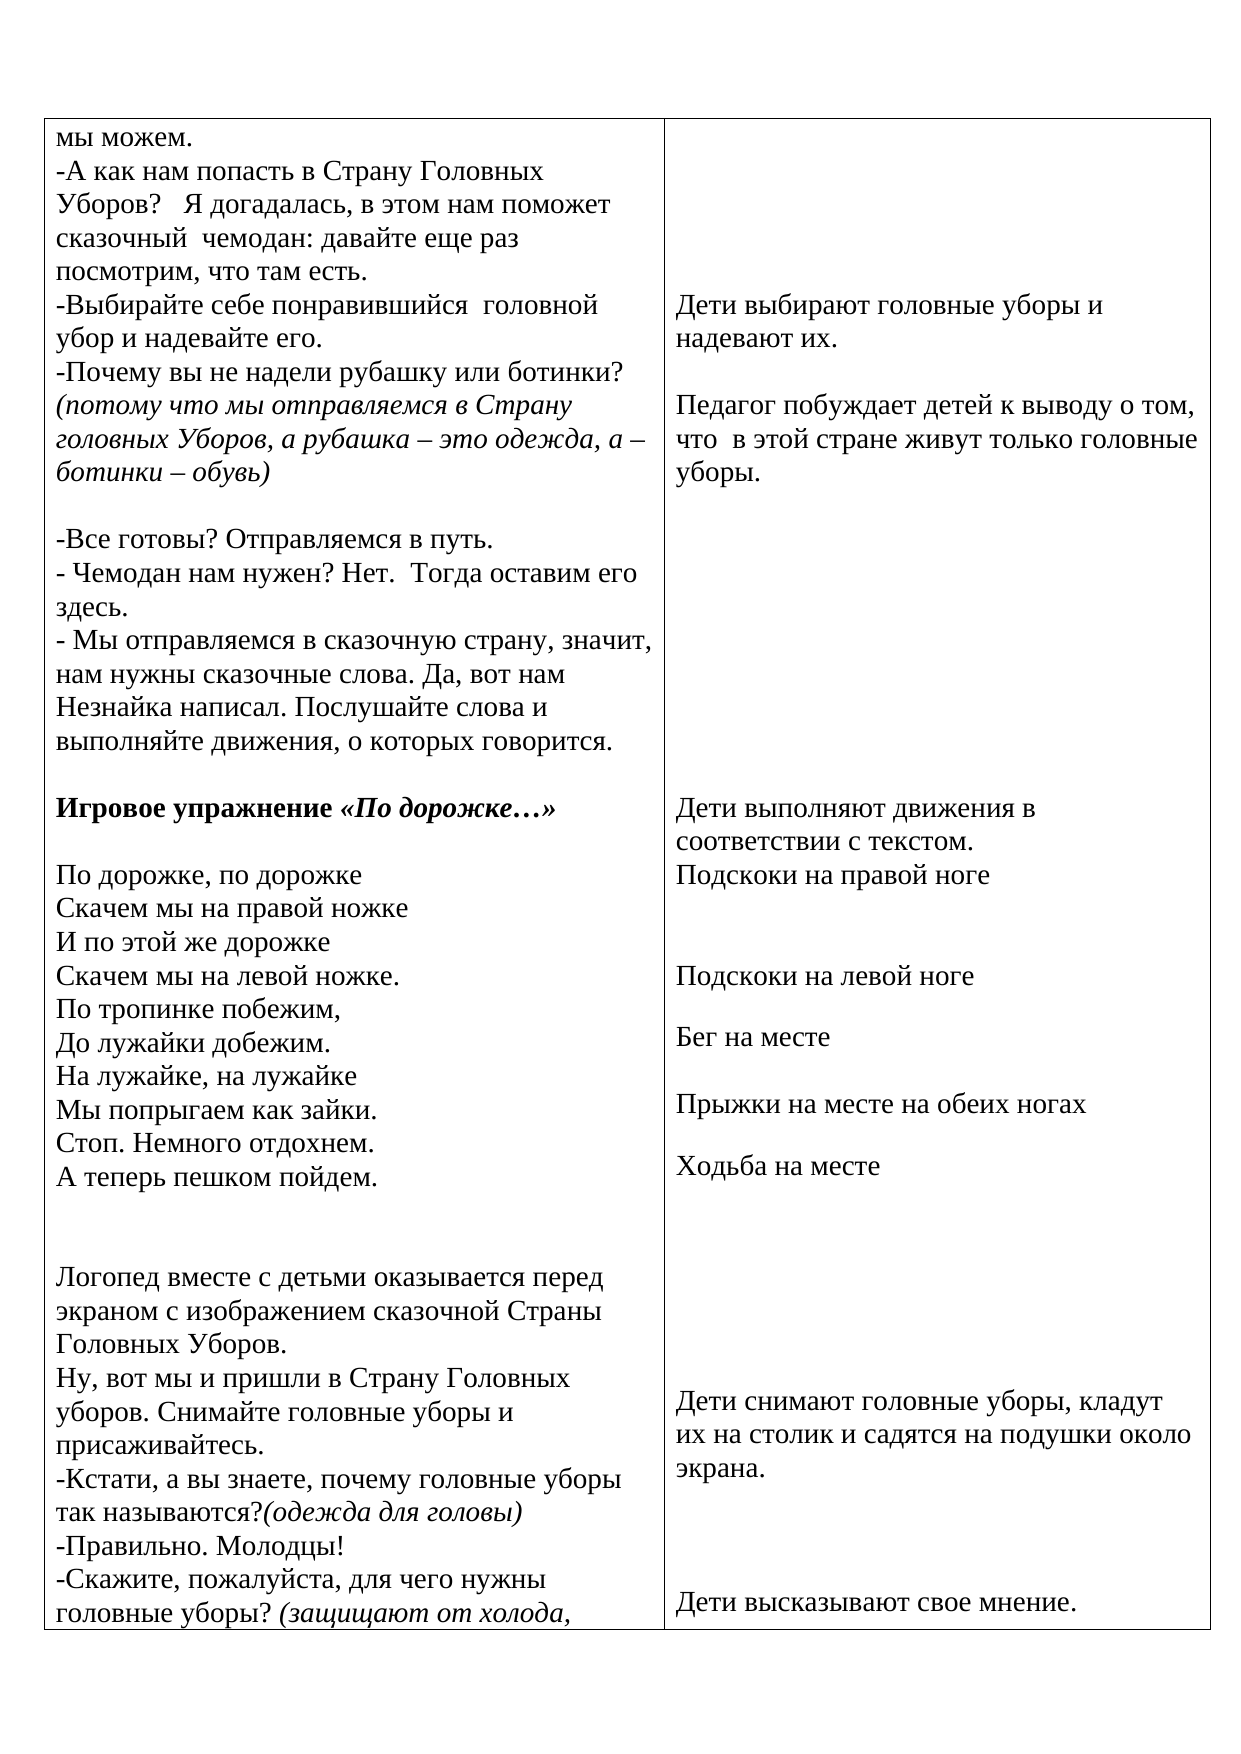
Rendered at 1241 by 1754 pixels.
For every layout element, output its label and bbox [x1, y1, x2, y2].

table_cell [665, 119, 1210, 1628]
table_cell [45, 119, 664, 1628]
